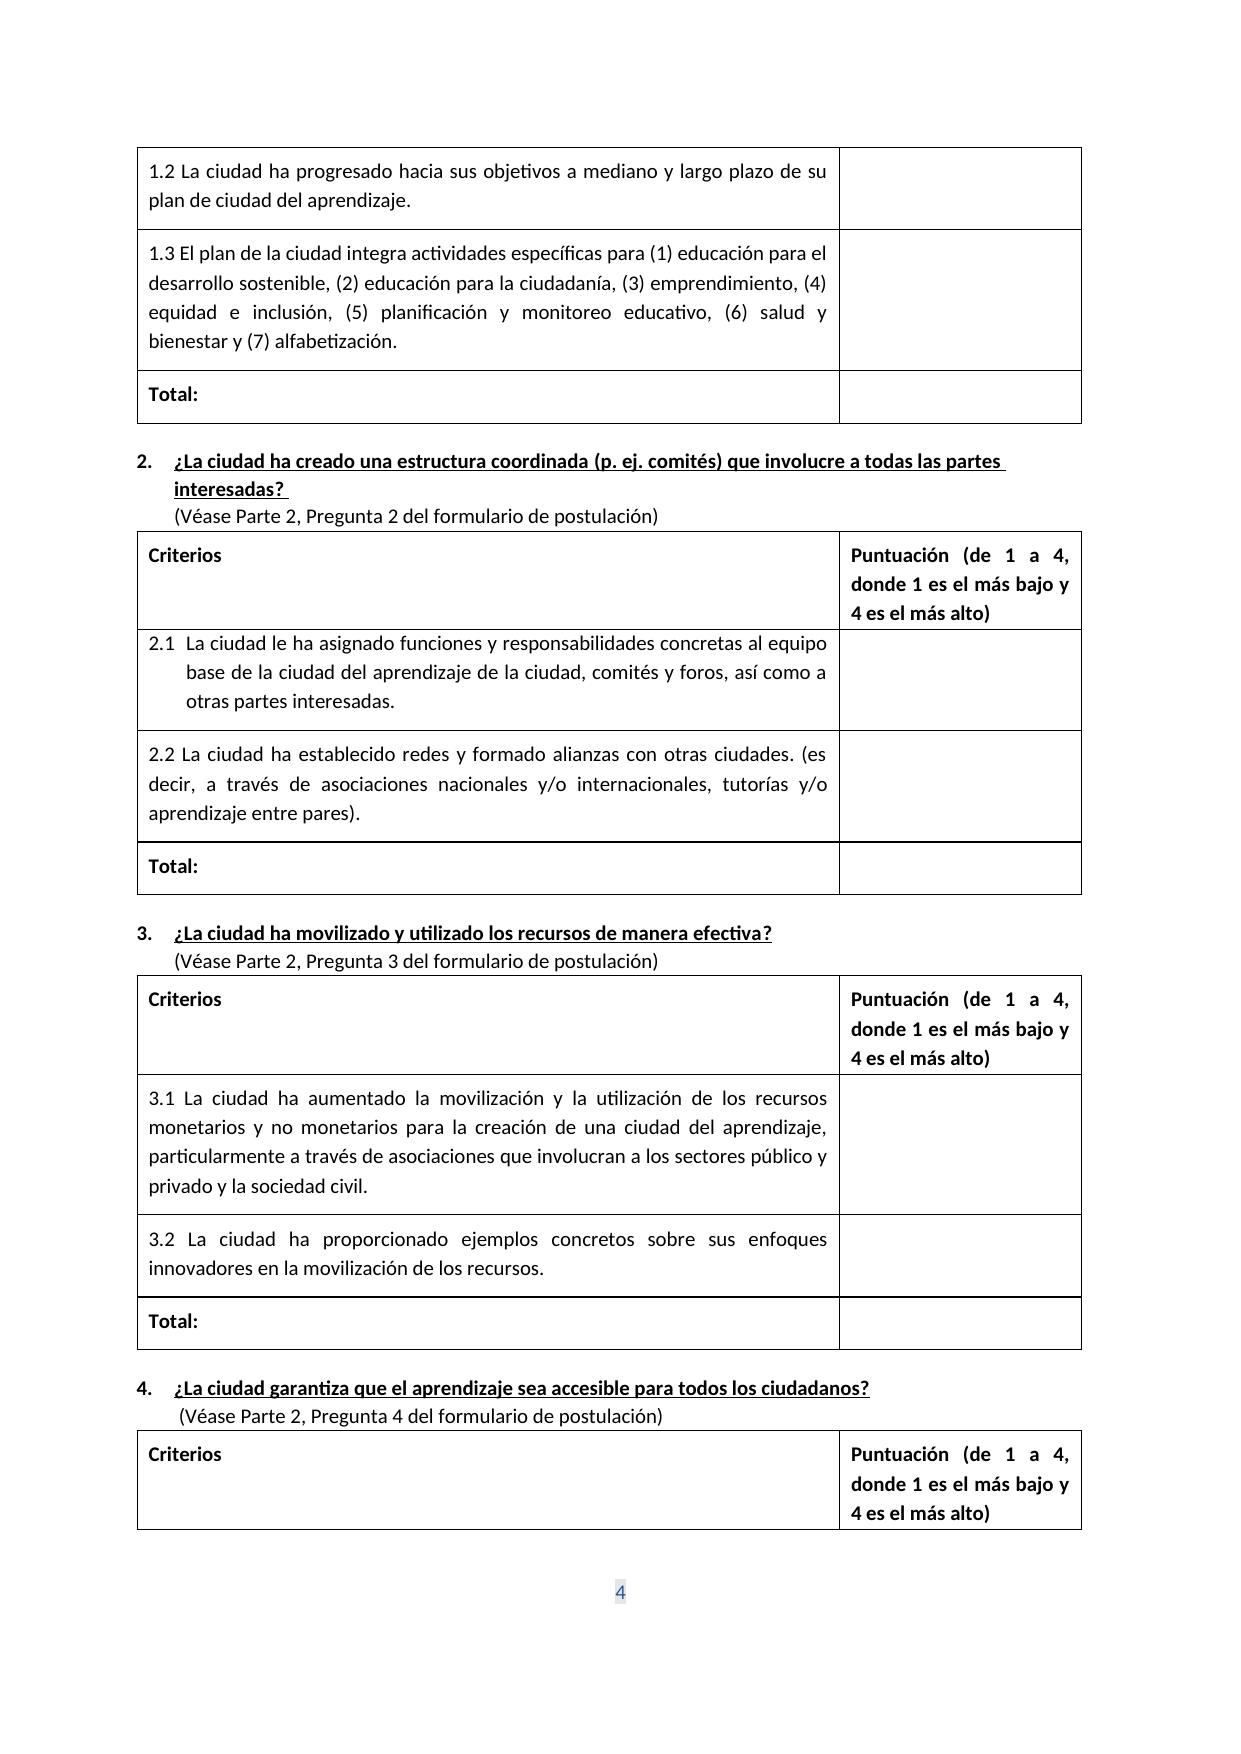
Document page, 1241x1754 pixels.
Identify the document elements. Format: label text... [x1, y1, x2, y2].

table_header Puntuación (de 1 a 4, donde 1 es el más bajo y 4 es el más alto) [840, 532, 1081, 629]
table_header Puntuación (de 1 a 4, donde 1 es el más bajo y 4 es el más alto) [840, 976, 1081, 1074]
table_cell [840, 731, 1081, 841]
table_cell Total: [138, 843, 839, 894]
table_cell [840, 148, 1081, 229]
table_cell La ciudad le ha asignado funciones y responsabilidades concretas al equipo base de la ciudad del aprendizaje de la ciudad, comités y foros, así como a otras partes interesadas. [138, 630, 839, 730]
table_cell 2.2 La ciudad ha establecido redes y formado alianzas con otras ciudades. (es decir, a través de asociaciones nacionales y/o internacionales, tutorías y/o aprendizaje entre pares). [138, 731, 839, 841]
table_cell [840, 843, 1081, 894]
table_cell [840, 371, 1081, 422]
table_cell [840, 230, 1081, 369]
table_cell 3.2 La ciudad ha proporcionado ejemplos concretos sobre sus enfoques innovadores en la movilización de los recursos. [138, 1215, 839, 1296]
table_cell [840, 630, 1081, 730]
table_cell Total: [138, 371, 839, 422]
table_cell 1.3 El plan de la ciudad integra actividades específicas para (1) educación para el desarrollo sostenible, (2) educación para la ciudadanía, (3) emprendimiento, (4) equidad e inclusión, (5) planificación y monitoreo educativo, (6) salud y bienestar y (7) alfabetización. [138, 230, 839, 369]
table_cell 1.2 La ciudad ha progresado hacia sus objetivos a mediano y largo plazo de su plan de ciudad del aprendizaje. [138, 148, 839, 229]
table_header Criterios [138, 1431, 839, 1529]
table_cell Total: [138, 1298, 839, 1349]
list ¿La ciudad ha movilizado y utilizado los recursos de manera efectiva? (Véase Parte 2, Pregunta 3 del formulario de postulación) [136, 920, 1111, 973]
table_cell 3.1 La ciudad ha aumentado la movilización y la utilización de los recursos monetarios y no monetarios para la creación de una ciudad del aprendizaje, particularmente a través de asociaciones que involucran a los sectores público y privado y la sociedad civil. [138, 1075, 839, 1214]
table_cell [840, 1215, 1081, 1296]
list ¿La ciudad garantiza que el aprendizaje sea accesible para todos los ciudadanos? [136, 1375, 1111, 1401]
table_cell [840, 1075, 1081, 1214]
list (Véase Parte 2, Pregunta 4 del formulario de postulación) [174, 1403, 1111, 1428]
list ¿La ciudad ha creado una estructura coordinada (p. ej. comités) que involucre a todas las partes interesadas? (Véase Parte 2, Pregunta 2 del formulario de postulación) [136, 448, 1111, 529]
table_header Criterios [138, 532, 839, 629]
table_header Criterios [138, 976, 839, 1074]
table_header Puntuación (de 1 a 4, donde 1 es el más bajo y 4 es el más alto) [840, 1431, 1081, 1529]
table_cell [840, 1298, 1081, 1349]
